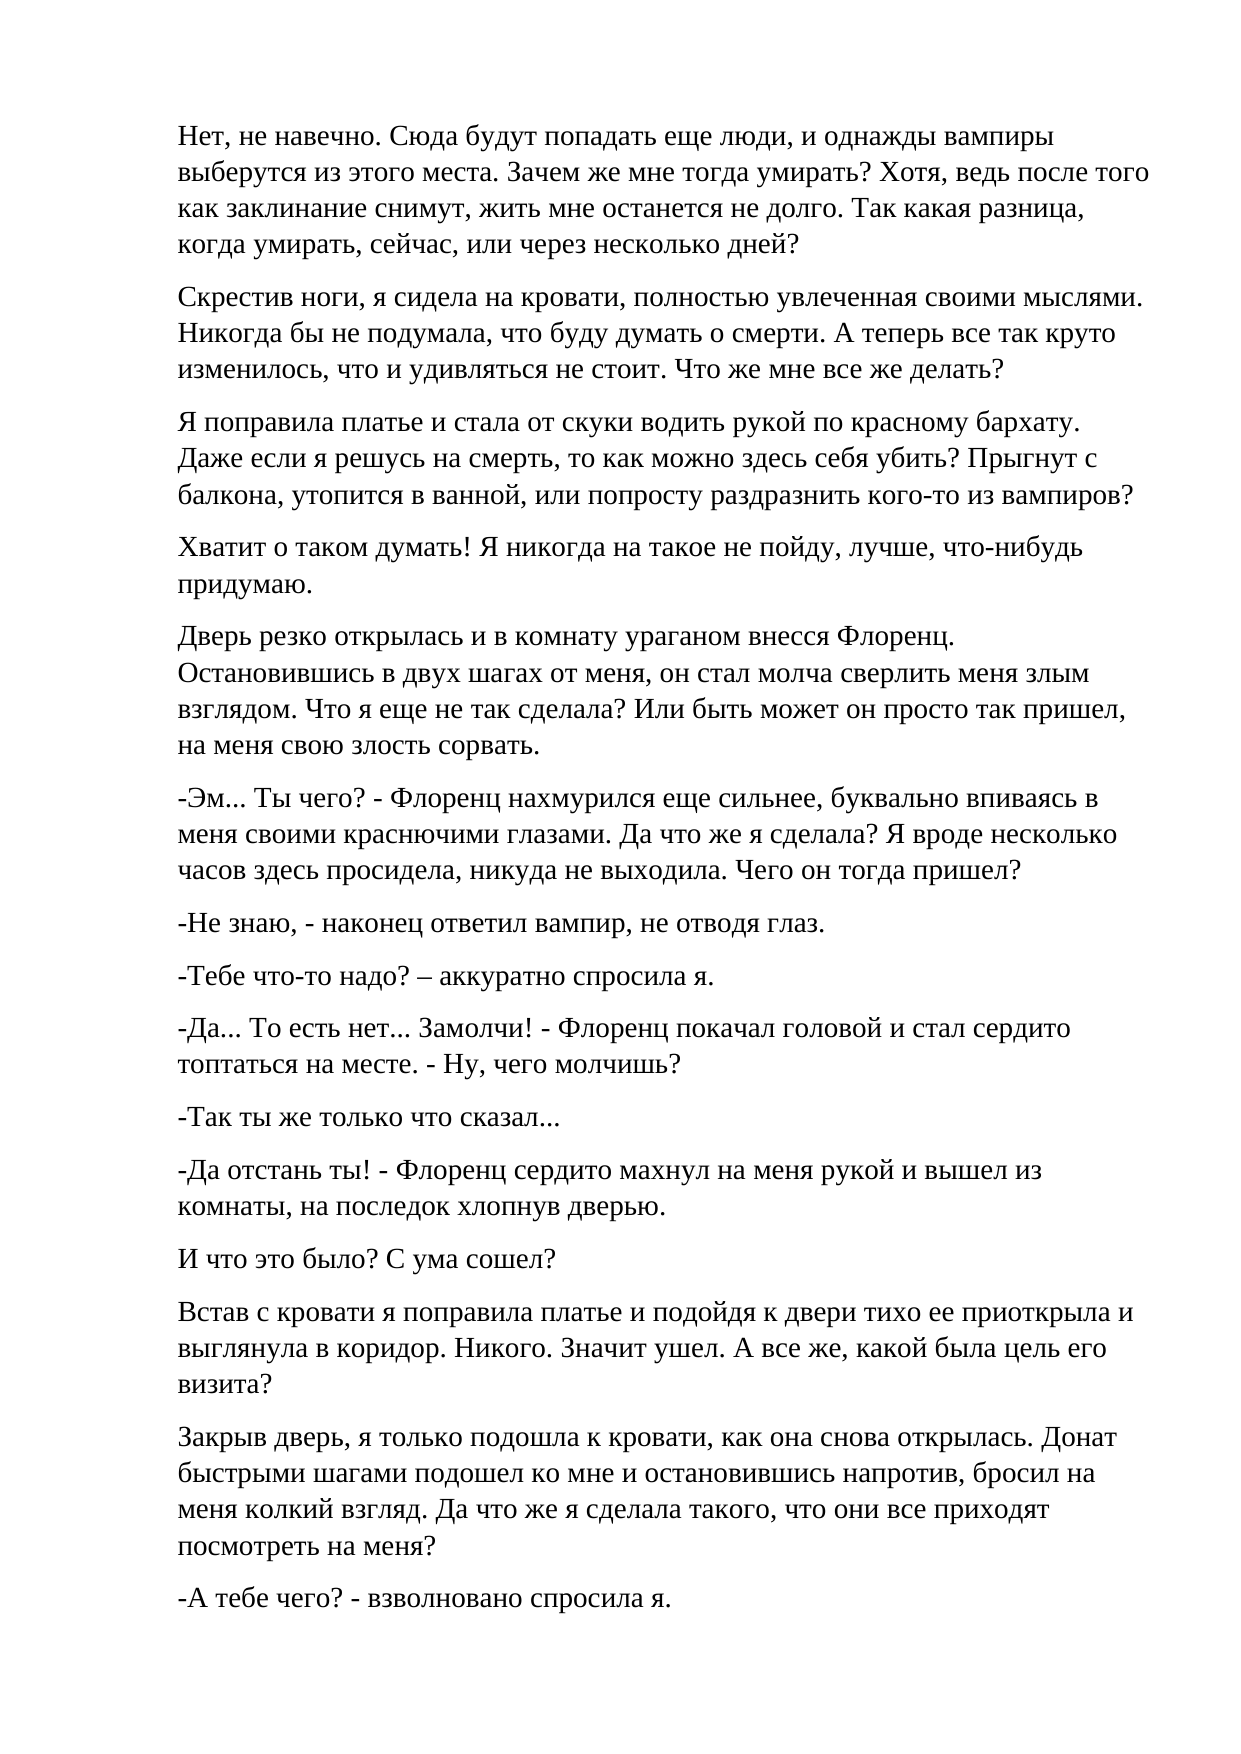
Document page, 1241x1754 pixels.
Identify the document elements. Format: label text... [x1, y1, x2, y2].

text -Тебе что-то надо? – аккуратно спросила я. [177, 958, 1152, 991]
text Закрыв дверь, я только подошла к кровати, как она снова открылась. Донат быстрыми шагами подошел ко мне и остановившись напротив, бросил на меня колкий взгляд. Да что же я сделала такого, что они все приходят посмотреть на меня? [177, 1419, 1152, 1561]
text -Не знаю, - наконец ответил вампир, не отводя глаз. [177, 905, 1152, 938]
text -Так ты же только что сказал... [177, 1099, 1152, 1133]
text -Эм... Ты чего? - Флоренц нахмурился еще сильнее, буквально впиваясь в меня своими краснючими глазами. Да что же я сделала? Я вроде несколько часов здесь просидела, никуда не выходила. Чего он тогда пришел? [177, 780, 1152, 886]
text Хватит о таком думать! Я никогда на такое не пойду, лучше, что-нибудь придумаю. [177, 529, 1152, 599]
text И что это было? С ума сошел? [177, 1241, 1152, 1275]
text -Да отстань ты! - Флоренц сердито махнул на меня рукой и вышел из комнаты, на последок хлопнув дверью. [177, 1152, 1152, 1222]
text -А тебе чего? - взволновано спросила я. [177, 1580, 1152, 1614]
text Скрестив ноги, я сидела на кровати, полностью увлеченная своими мыслями. Никогда бы не подумала, что буду думать о смерти. А теперь все так круто изменилось, что и удивляться не стоит. Что же мне все же делать? [177, 279, 1152, 385]
text Нет, не навечно. Сюда будут попадать еще люди, и однажды вампиры выберутся из этого места. Зачем же мне тогда умирать? Хотя, ведь после того как заклинание снимут, жить мне останется не долго. Так какая разница, когда умирать, сейчас, или через несколько дней? [177, 118, 1152, 260]
text Встав с кровати я поправила платье и подойдя к двери тихо ее приоткрыла и выглянула в коридор. Никого. Значит ушел. А все же, какой была цель его визита? [177, 1294, 1152, 1400]
text Я поправила платье и стала от скуки водить рукой по красному бархату. Даже если я решусь на смерть, то как можно здесь себя убить? Прыгнут с балкона, утопится в ванной, или попросту раздразнить кого-то из вампиров? [177, 404, 1152, 510]
text Дверь резко открылась и в комнату ураганом внесся Флоренц. Остановившись в двух шагах от меня, он стал молча сверлить меня злым взглядом. Что я еще не так сделала? Или быть может он просто так пришел, на меня свою злость сорвать. [177, 618, 1152, 761]
text -Да... То есть нет... Замолчи! - Флоренц покачал головой и стал сердито топтаться на месте. - Ну, чего молчишь? [177, 1011, 1152, 1080]
